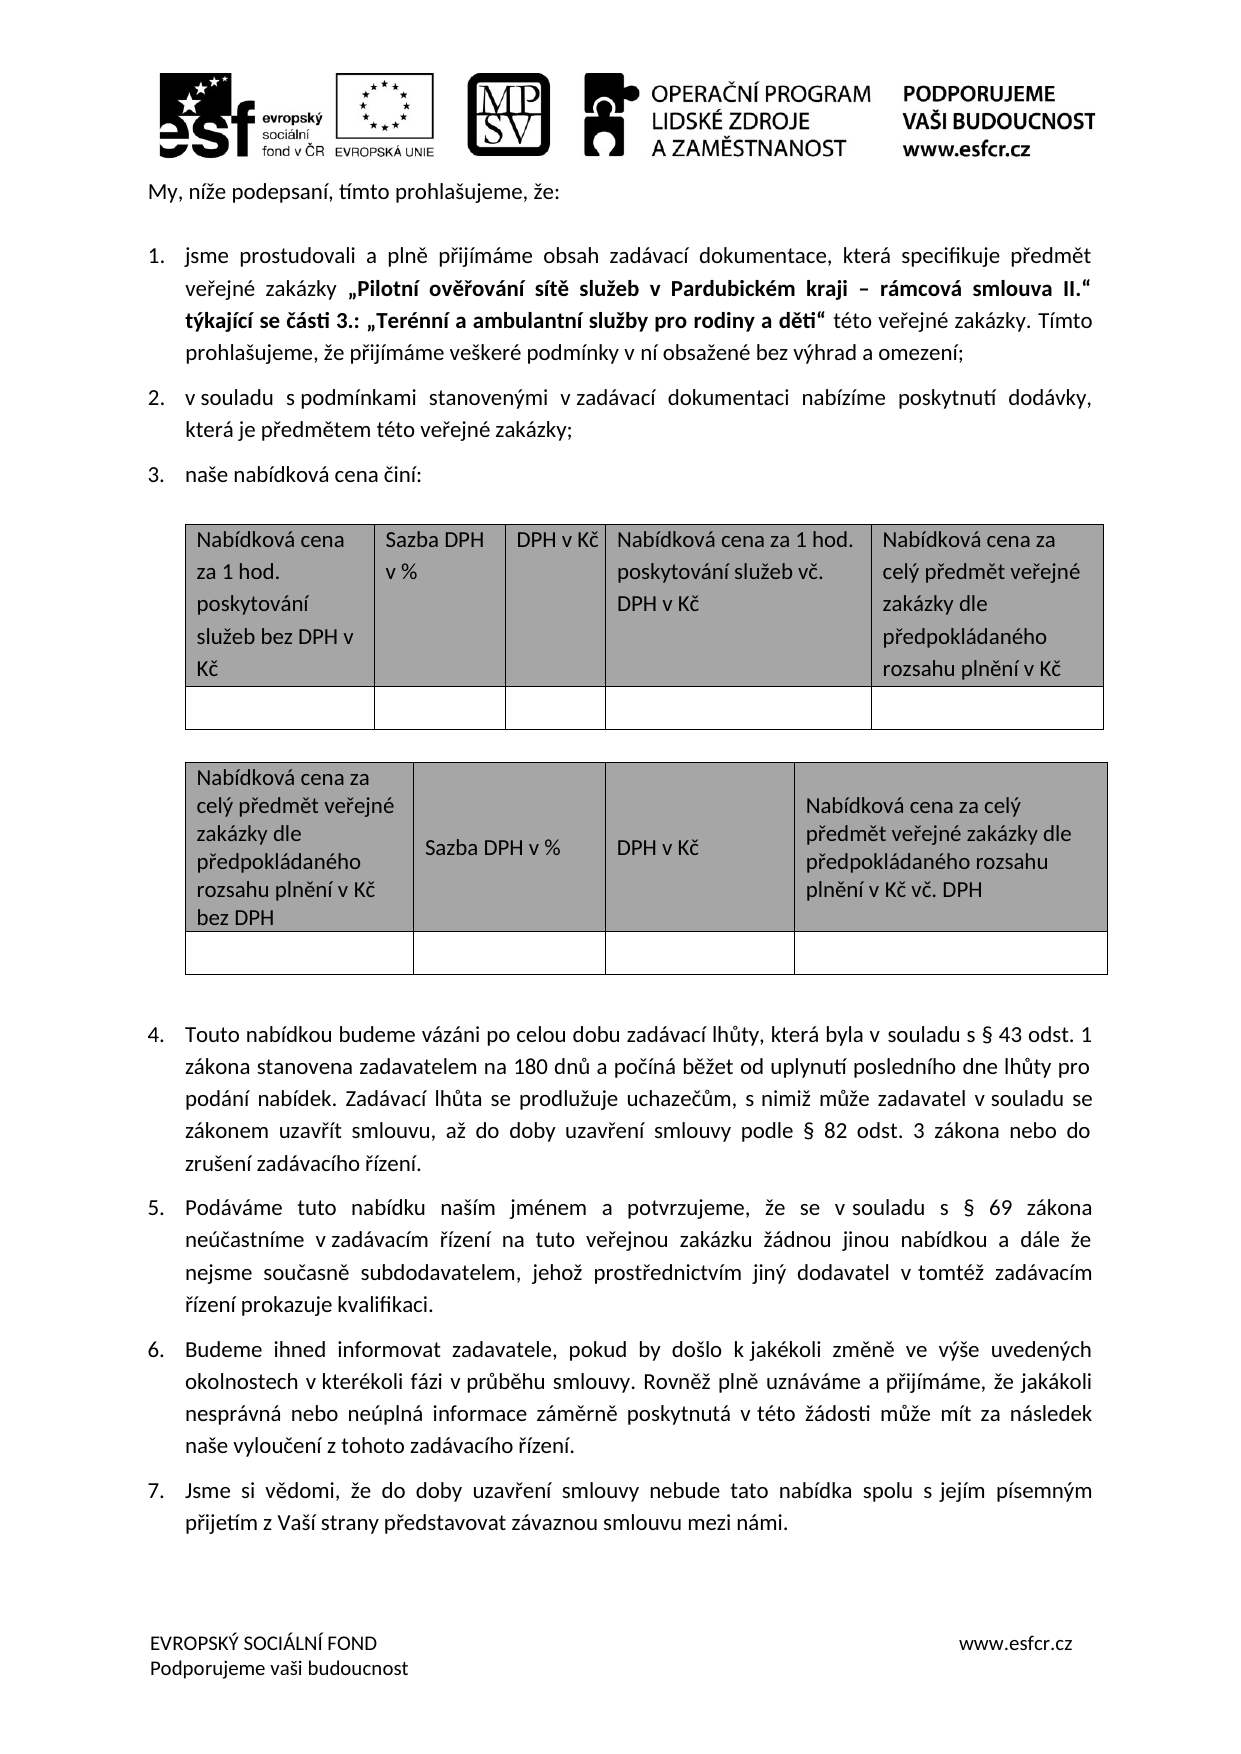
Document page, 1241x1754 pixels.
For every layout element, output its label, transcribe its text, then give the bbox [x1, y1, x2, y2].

list Jsme si vědomi, že do doby uzavření smlouvy nebude tato nabídka spolu s jejím písemným přijetím z Vaší strany představovat závaznou smlouvu mezi námi. [147, 1476, 1093, 1536]
list jsme prostudovali a plně přijímáme obsah zadávací dokumentace, která specifikuje předmět veřejné zakázky „Pilotní ověřování sítě služeb v Pardubickém kraji – rámcová smlouva II.“ týkající se části 3.: „Terénní a ambulantní služby pro rodiny a děti“ této veřejné zakázky. Tímto prohlašujeme, že přijímáme veškeré podmínky v ní obsažené bez výhrad a omezení; [148, 242, 1093, 366]
table_cell [606, 687, 871, 729]
table_cell [506, 687, 605, 729]
table_header Nabídková cena za celý předmět veřejné zakázky dle předpokládaného rozsahu plnění v Kč [872, 525, 1103, 686]
table_cell [606, 932, 794, 974]
table_header Nabídková cena za celý předmět veřejné zakázky dle předpokládaného rozsahu plnění v Kč vč. DPH [795, 763, 1107, 931]
list Podáváme tuto nabídku naším jménem a potvrzujeme, že se v souladu s § 69 zákona neúčastníme v zadávacím řízení na tuto veřejnou zakázku žádnou jinou nabídkou a dále že nejsme současně subdodavatelem, jehož prostřednictvím jiný dodavatel v tomtéž zadávacím řízení prokazuje kvalifikaci. [147, 1193, 1093, 1318]
table_cell [795, 932, 1107, 974]
table_header DPH v Kč [606, 763, 794, 931]
list naše nabídková cena činí: [147, 460, 1093, 488]
list Budeme ihned informovat zadavatele, pokud by došlo k jakékoli změně ve výše uvedených okolnostech v kterékoli fázi v průběhu smlouvy. Rovněž plně uznáváme a přijímáme, že jakákoli nesprávná nebo neúplná informace záměrně poskytnutá v této žádosti může mít za následek naše vyloučení z tohoto zadávacího řízení. [147, 1335, 1093, 1459]
table_header Nabídková cena za 1 hod. poskytování služeb vč. DPH v Kč [606, 525, 871, 686]
table_header Sazba DPH v % [375, 525, 505, 686]
table_header DPH v Kč [506, 525, 605, 686]
picture [159, 73, 1096, 162]
list v souladu s podmínkami stanovenými v zadávací dokumentaci nabízíme poskytnutí dodávky, která je předmětem této veřejné zakázky; [148, 383, 1093, 443]
table_cell [186, 932, 413, 974]
table_cell [186, 687, 374, 729]
table_header Nabídková cena za 1 hod. poskytování služeb bez DPH v Kč [186, 525, 374, 686]
table_cell [414, 932, 605, 974]
table_header Nabídková cena za celý předmět veřejné zakázky dle předpokládaného rozsahu plnění v Kč bez DPH [186, 763, 413, 931]
table_header Sazba DPH v % [414, 763, 605, 931]
table_cell [872, 687, 1103, 729]
list Touto nabídkou budeme vázáni po celou dobu zadávací lhůty, která byla v souladu s § 43 odst. 1 zákona stanovena zadavatelem na 180 dnů a počíná běžet od uplynutí posledního dne lhůty pro podání nabídek. Zadávací lhůta se prodlužuje uchazečům, s nimiž může zadavatel v souladu se zákonem uzavřít smlouvu, až do doby uzavření smlouvy podle § 82 odst. 3 zákona nebo do zrušení zadávacího řízení. [147, 1020, 1093, 1177]
table_cell [375, 687, 505, 729]
text My, níže podepsaní, tímto prohlašujeme, že: [148, 177, 1093, 205]
